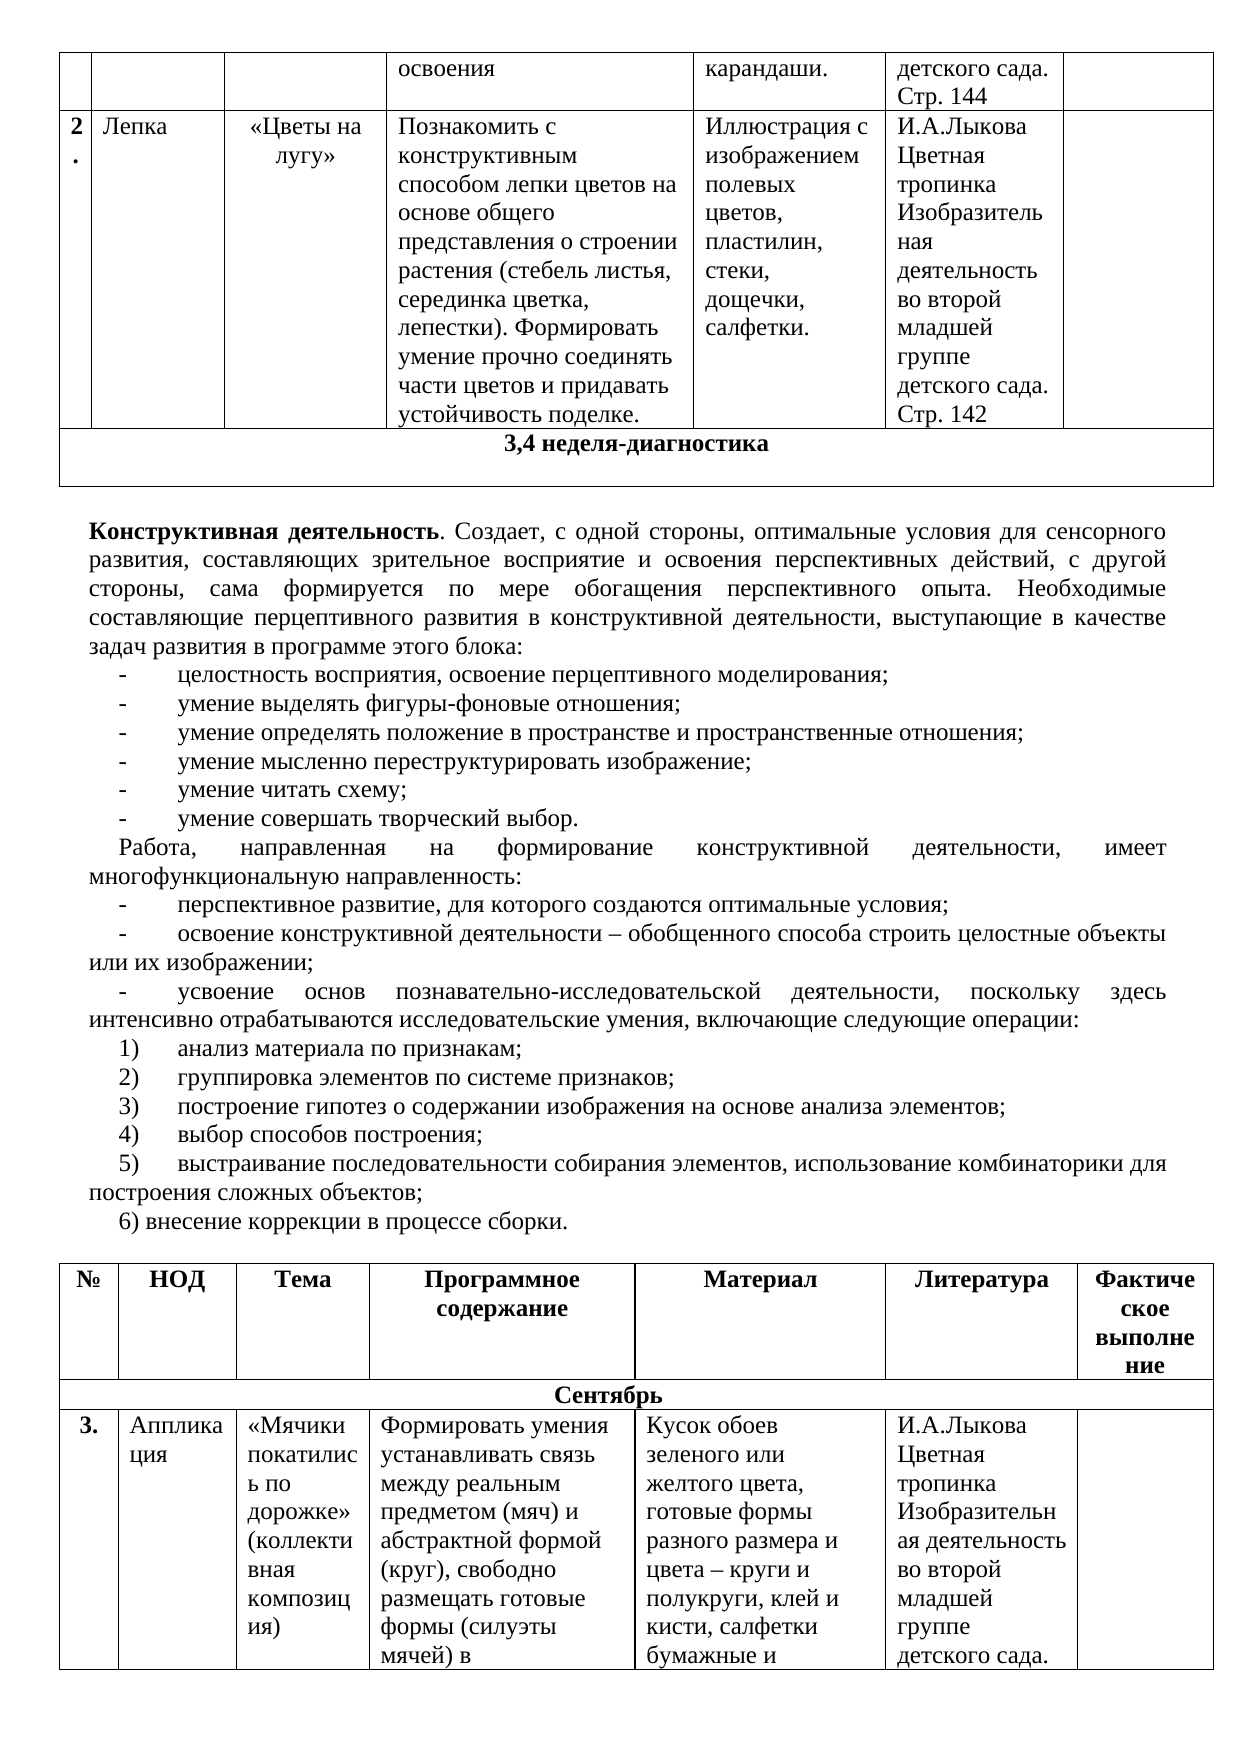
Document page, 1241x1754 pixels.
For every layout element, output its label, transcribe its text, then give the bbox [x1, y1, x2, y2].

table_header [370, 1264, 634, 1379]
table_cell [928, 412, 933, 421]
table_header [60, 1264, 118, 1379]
list 4) выбор способов построения; [89, 1119, 1167, 1148]
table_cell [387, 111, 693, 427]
list 5) выстраивание последовательности собирания элементов, использование комбинаторики для построения сложных объектов; [89, 1148, 1167, 1206]
list - целостность восприятия, освоение перцептивного моделирования; [89, 659, 1167, 688]
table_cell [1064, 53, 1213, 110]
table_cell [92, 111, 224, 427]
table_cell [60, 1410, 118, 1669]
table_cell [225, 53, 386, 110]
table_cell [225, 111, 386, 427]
list - умение мысленно переструктурировать изображение; [89, 746, 1167, 774]
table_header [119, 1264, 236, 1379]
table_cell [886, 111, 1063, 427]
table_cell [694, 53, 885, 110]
list Работа, направленная на формирование конструктивной деятельности, имеет многофункциональную направленность: [89, 832, 1167, 889]
list 2) группировка элементов по системе признаков; [89, 1062, 1167, 1091]
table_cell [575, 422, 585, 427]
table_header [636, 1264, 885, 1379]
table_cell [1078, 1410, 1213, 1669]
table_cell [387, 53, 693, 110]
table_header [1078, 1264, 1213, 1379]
list - умение совершать творческий выбор. [89, 803, 1167, 832]
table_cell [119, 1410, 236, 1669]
list 3) построение гипотез о содержании изображения на основе анализа элементов; [89, 1091, 1167, 1119]
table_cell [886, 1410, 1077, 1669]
list Конструктивная деятельность. Создает, с одной стороны, оптимальные условия для сенсорного развития, составляющих зрительное восприятие и освоения перспективных действий, с другой стороны, сама формируется по мере обогащения перспективного опыта. Необходимые составляющие перцептивного развития в конструктивной деятельности, выступающие в качестве задач развития в программе этого блока: [89, 516, 1167, 659]
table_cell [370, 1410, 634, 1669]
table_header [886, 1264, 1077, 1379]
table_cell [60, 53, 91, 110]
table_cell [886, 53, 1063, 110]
list - освоение конструктивной деятельности – обобщенного способа строить целостные объекты или их изображении; [89, 918, 1167, 976]
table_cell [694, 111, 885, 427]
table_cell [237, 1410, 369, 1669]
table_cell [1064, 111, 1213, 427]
list - умение выделять фигуры-фоновые отношения; [89, 688, 1167, 717]
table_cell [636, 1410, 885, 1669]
list 6) внесение коррекции в процессе сборки. [89, 1206, 1167, 1234]
list - усвоение основ познавательно-исследовательской деятельности, поскольку здесь интенсивно отрабатываются исследовательские умения, включающие следующие операции: [89, 976, 1167, 1033]
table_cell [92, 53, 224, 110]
list 1) анализ материала по признакам; [89, 1033, 1167, 1062]
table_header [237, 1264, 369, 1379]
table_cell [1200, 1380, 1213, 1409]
list - умение читать схему; [89, 774, 1167, 803]
list - перспективное развитие, для которого создаются оптимальные условия; [89, 889, 1167, 918]
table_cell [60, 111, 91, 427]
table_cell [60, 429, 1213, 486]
list - умение определять положение в пространстве и пространственные отношения; [89, 717, 1167, 746]
